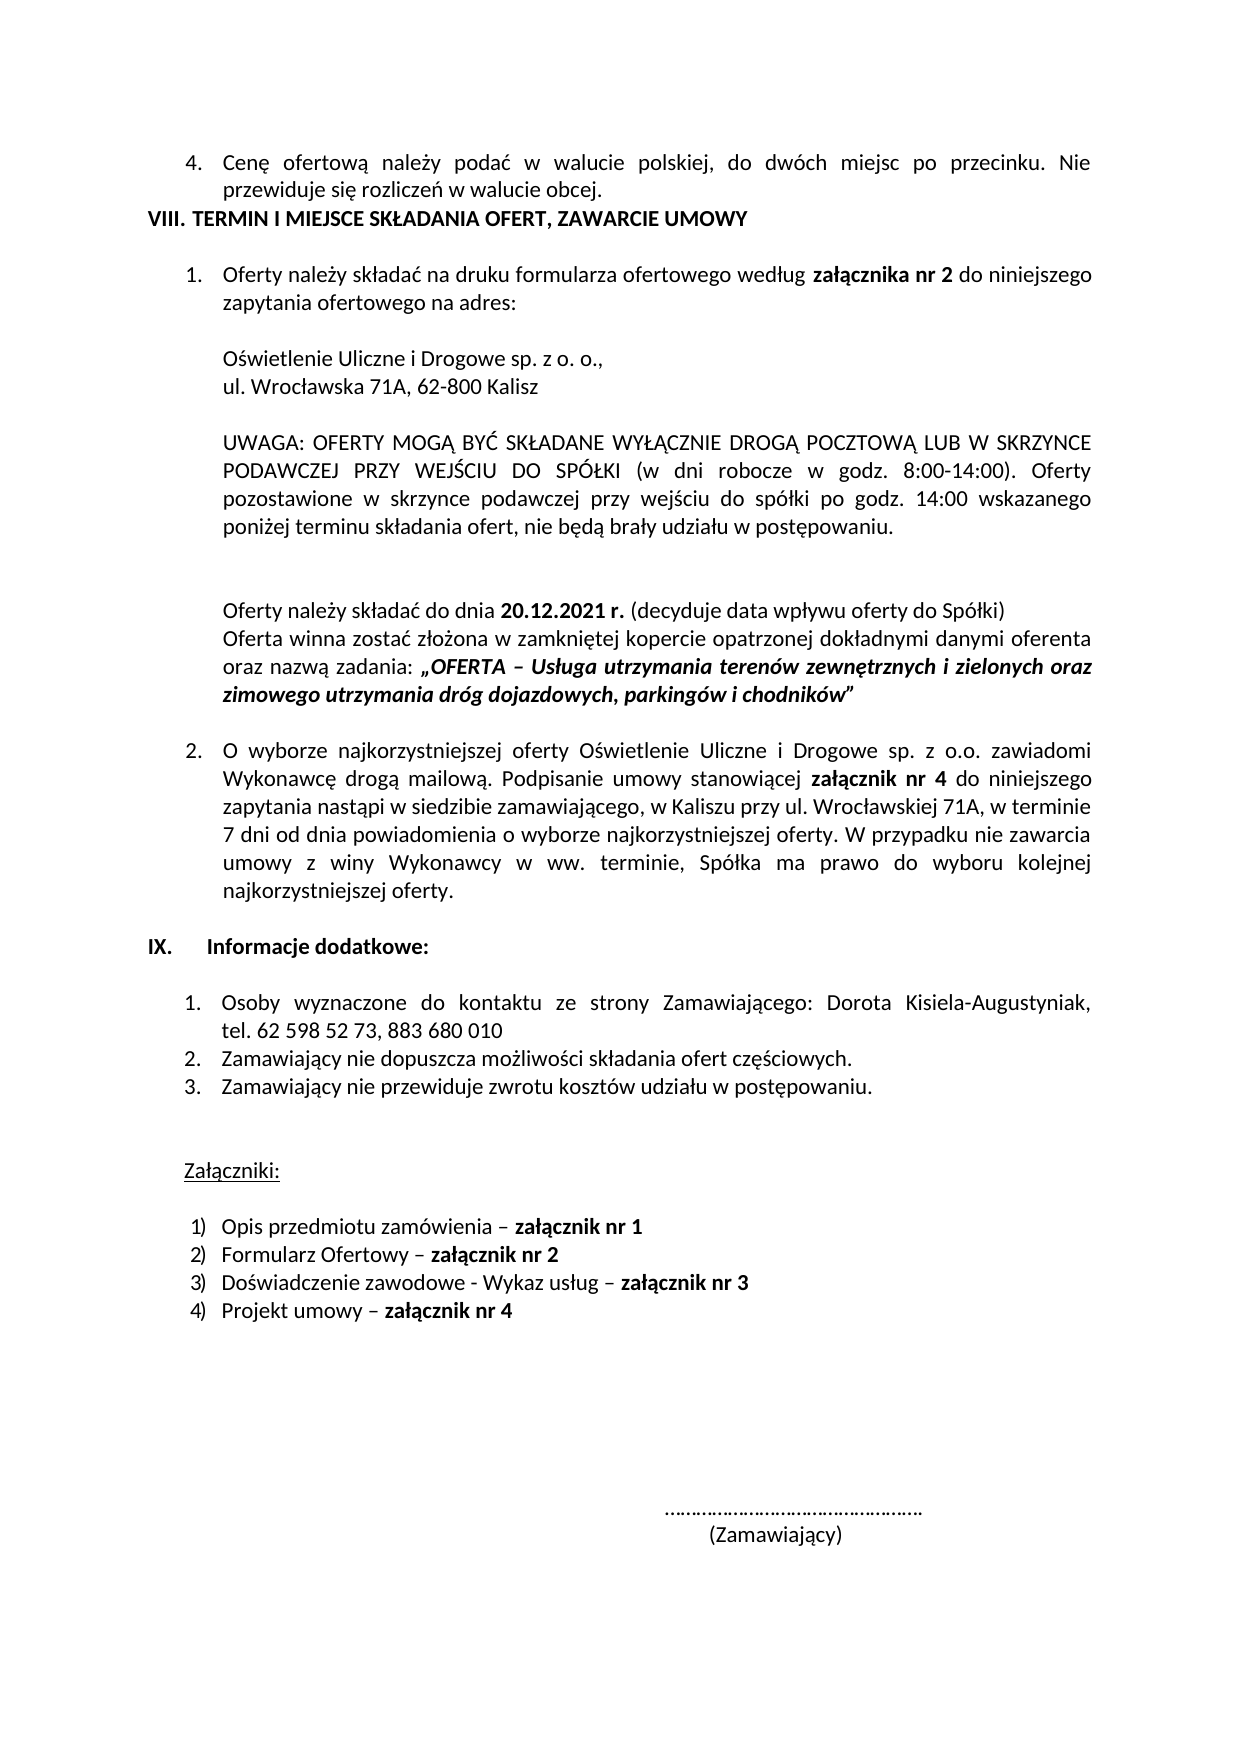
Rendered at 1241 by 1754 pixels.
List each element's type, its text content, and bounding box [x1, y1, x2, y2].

list Cenę ofertową należy podać w walucie polskiej, do dwóch miejsc po przecinku. Nie przewiduje się rozliczeń w walucie obcej. [185, 148, 1093, 204]
list Formularz Ofertowy – załącznik nr 2 [190, 1240, 1093, 1268]
text …………………………………………. [148, 1493, 1093, 1521]
list Zamawiający nie dopuszcza możliwości składania ofert częściowych. [184, 1044, 1093, 1072]
list Oferta winna zostać złożona w zamkniętej kopercie opatrzonej dokładnymi danymi oferenta oraz nazwą zadania: „OFERTA – Usługa utrzymania terenów zewnętrznych i zielonych oraz zimowego utrzymania dróg dojazdowych, parkingów i chodników” [223, 624, 1093, 708]
list Doświadczenie zawodowe - Wykaz usług – załącznik nr 3 [190, 1268, 1093, 1296]
list Projekt umowy – załącznik nr 4 [190, 1296, 1093, 1324]
list Oferty należy składać na druku formularza ofertowego według załącznika nr 2 do niniejszego zapytania ofertowego na adres: [185, 260, 1093, 316]
list Oferty należy składać do dnia 20.12.2021 r. (decyduje data wpływu oferty do Spółki) [223, 596, 1093, 624]
list O wyborze najkorzystniejszej oferty Oświetlenie Uliczne i Drogowe sp. z o.o. zawiadomi Wykonawcę drogą mailową. Podpisanie umowy stanowiącej załącznik nr 4 do niniejszego zapytania nastąpi w siedzibie zamawiającego, w Kaliszu przy ul. Wrocławskiej 71A, w terminie 7 dni od dnia powiadomienia o wyborze najkorzystniejszej oferty. W przypadku nie zawarcia umowy z winy Wykonawcy w ww. terminie, Spółka ma prawo do wyboru kolejnej najkorzystniejszej oferty. [185, 736, 1093, 904]
list Zamawiający nie przewiduje zwrotu kosztów udziału w postępowaniu. [184, 1072, 1093, 1100]
list Osoby wyznaczone do kontaktu ze strony Zamawiającego: Dorota Kisiela-Augustyniak, tel. 62 598 52 73, 883 680 010 [184, 988, 1093, 1044]
text (Zamawiający) [709, 1521, 1093, 1549]
text Załączniki: [184, 1156, 1093, 1184]
list UWAGA: OFERTY MOGĄ BYĆ SKŁADANE WYŁĄCZNIE DROGĄ POCZTOWĄ LUB W SKRZYNCE PODAWCZEJ PRZY WEJŚCIU DO SPÓŁKI (w dni robocze w godz. 8:00-14:00). Oferty pozostawione w skrzynce podawczej przy wejściu do spółki po godz. 14:00 wskazanego poniżej terminu składania ofert, nie będą brały udziału w postępowaniu. [223, 428, 1093, 540]
list Opis przedmiotu zamówienia – załącznik nr 1 [190, 1212, 1093, 1240]
list ul. Wrocławska 71A, 62-800 Kalisz [223, 372, 1093, 400]
list Oświetlenie Uliczne i Drogowe sp. z o. o., [223, 344, 1093, 372]
list Informacje dodatkowe: [148, 932, 1093, 960]
list TERMIN I MIEJSCE SKŁADANIA OFERT, ZAWARCIE UMOWY [148, 204, 1093, 232]
